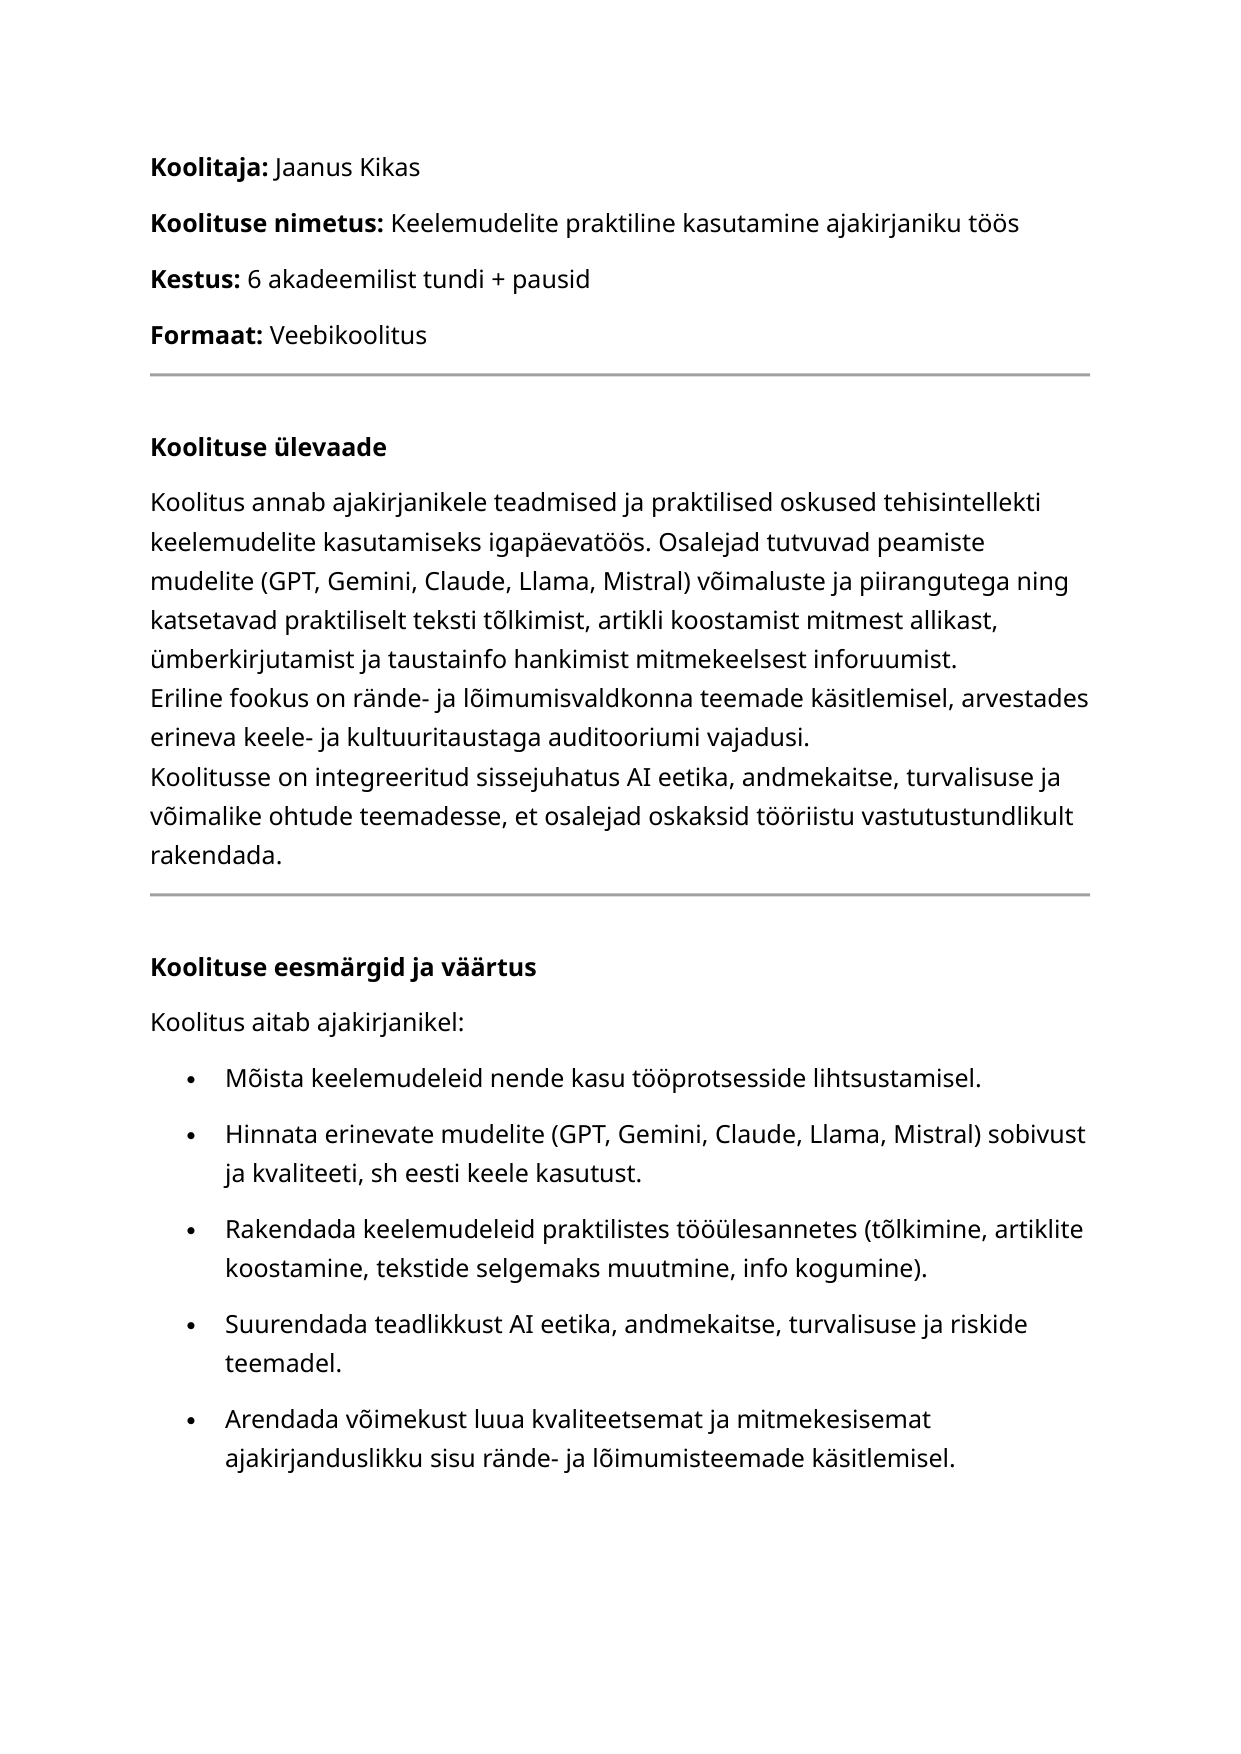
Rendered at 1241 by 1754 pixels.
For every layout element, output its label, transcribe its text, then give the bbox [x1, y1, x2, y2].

text Koolituse ülevaade [150, 429, 1090, 463]
text Koolituse eesmärgid ja väärtus [150, 949, 1090, 983]
text Formaat: Veebikoolitus [150, 317, 1090, 352]
list Hinnata erinevate mudelite (GPT, Gemini, Claude, Llama, Mistral) sobivust ja kvaliteeti, sh eesti keele kasutust. [187, 1117, 1090, 1190]
list Rakendada keelemudeleid praktilistes tööülesannetes (tõlkimine, artiklite koostamine, tekstide selgemaks muutmine, info kogumine). [187, 1212, 1090, 1285]
list Suurendada teadlikkust AI eetika, andmekaitse, turvalisuse ja riskide teemadel. [187, 1307, 1090, 1380]
text Koolitus aitab ajakirjanikel: [150, 1005, 1090, 1039]
text Koolituse nimetus: Keelemudelite praktiline kasutamine ajakirjaniku töös [150, 206, 1090, 240]
text Koolitaja: Jaanus Kikas [150, 150, 1090, 184]
list Mõista keelemudeleid nende kasu tööprotsesside lihtsustamisel. [187, 1061, 1090, 1095]
text Kestus: 6 akadeemilist tundi + pausid [150, 262, 1090, 296]
text Koolitus annab ajakirjanikele teadmised ja praktilised oskused tehisintellekti keelemudelite kasutamiseks igapäevatöös. Osalejad tutvuvad peamiste mudelite (GPT, Gemini, Claude, Llama, Mistral) võimaluste ja piirangutega ning katsetavad praktiliselt teksti tõlkimist, artikli koostamist mitmest allikast, ümberkirjutamist ja taustainfo hankimist mitmekeelsest inforuumist. Eriline fookus on rände- ja lõimumisvaldkonna teemade käsitlemisel, arvestades erineva keele- ja kultuuritaustaga auditooriumi vajadusi. Koolitusse on integreeritud sissejuhatus AI eetika, andmekaitse, turvalisuse ja võimalike ohtude teemadesse, et osalejad oskaksid tööriistu vastutustundlikult rakendada. [150, 485, 1090, 872]
list Arendada võimekust luua kvaliteetsemat ja mitmekesisemat ajakirjanduslikku sisu rände- ja lõimumisteemade käsitlemisel. [187, 1402, 1090, 1475]
